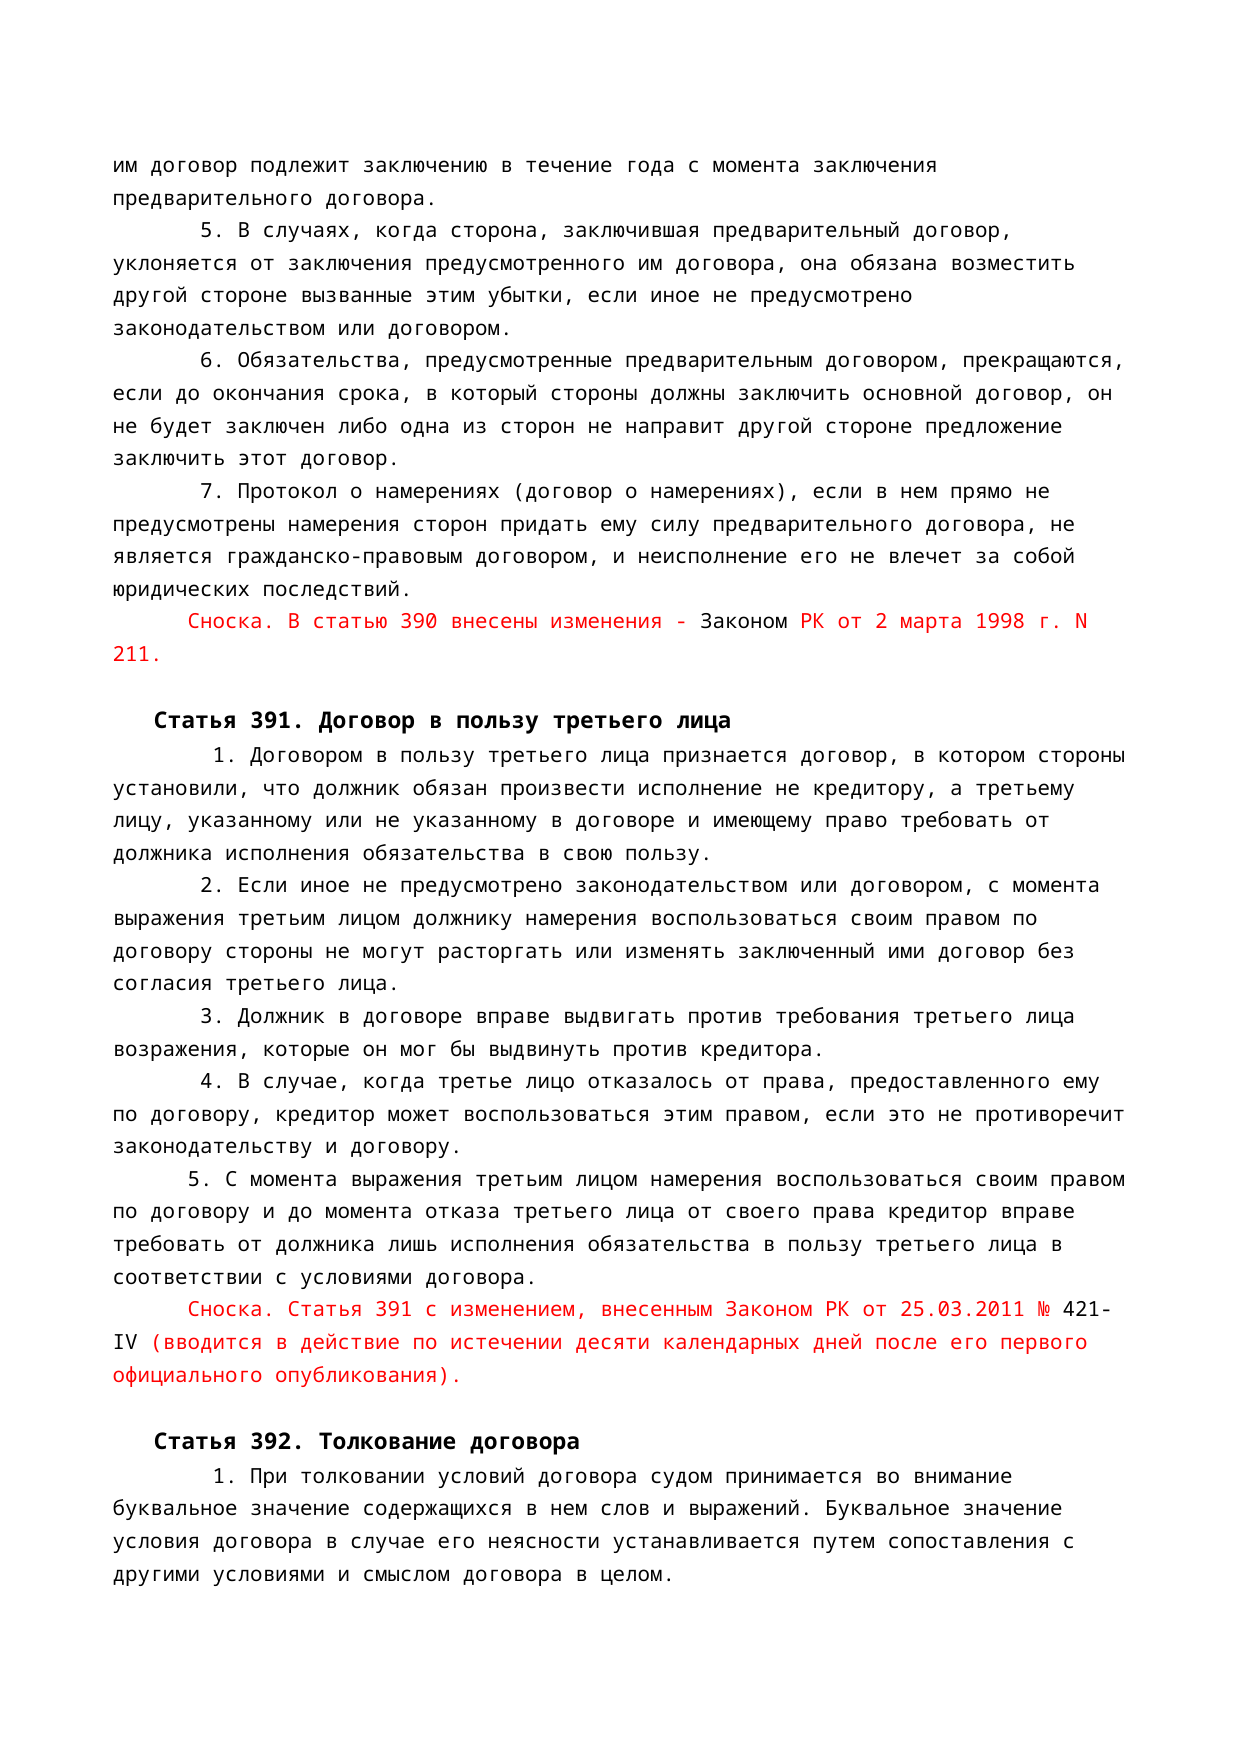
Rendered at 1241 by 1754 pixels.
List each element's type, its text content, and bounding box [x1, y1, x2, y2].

text Статья 392. Толкование договора [112, 1425, 1128, 1456]
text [112, 1461, 1128, 1587]
text 1. Договором в пользу третьего лица признается договор, в котором стороны установили, что должник обязан произвести исполнение не кредитору, a третьему лицу, указанному или не указанному в договоре и имеющему право требовать от должника исполнения обязательства в свою пользу. 2. Если иное не предусмотрено законодательством или договором, с момента выражения третьим лицом должнику намерения воспользоваться своим правом по договору стороны не могут расторгать или изменять заключенный ими договор без согласия третьего лица. 3. Должник в договоре вправе выдвигать против требования третьего лица возражения, которые он мог бы выдвинуть против кредитора. 4. В случае, когда третье лицо отказалось от права, предоставленного ему по договору, кредитор может воспользоваться этим правом, если это не противоречит законодательству и договору. 5. С момента выражения третьим лицом намерения воспользоваться своим правом по договору и до момента отказа третьего лица от своего права кредитор вправе требовать от должника лишь исполнения обязательства в пользу третьего лица в соответствии с условиями договора. Сноска. Статья 391 с изменением, внесенным Законом РК от 25.03.2011 № 421-IV (вводится в действие по истечении десяти календарных дней после его первого официального опубликования). [112, 740, 1128, 1421]
text Статья 391. Договор в пользу третьего лица [112, 704, 1128, 736]
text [112, 150, 1128, 700]
